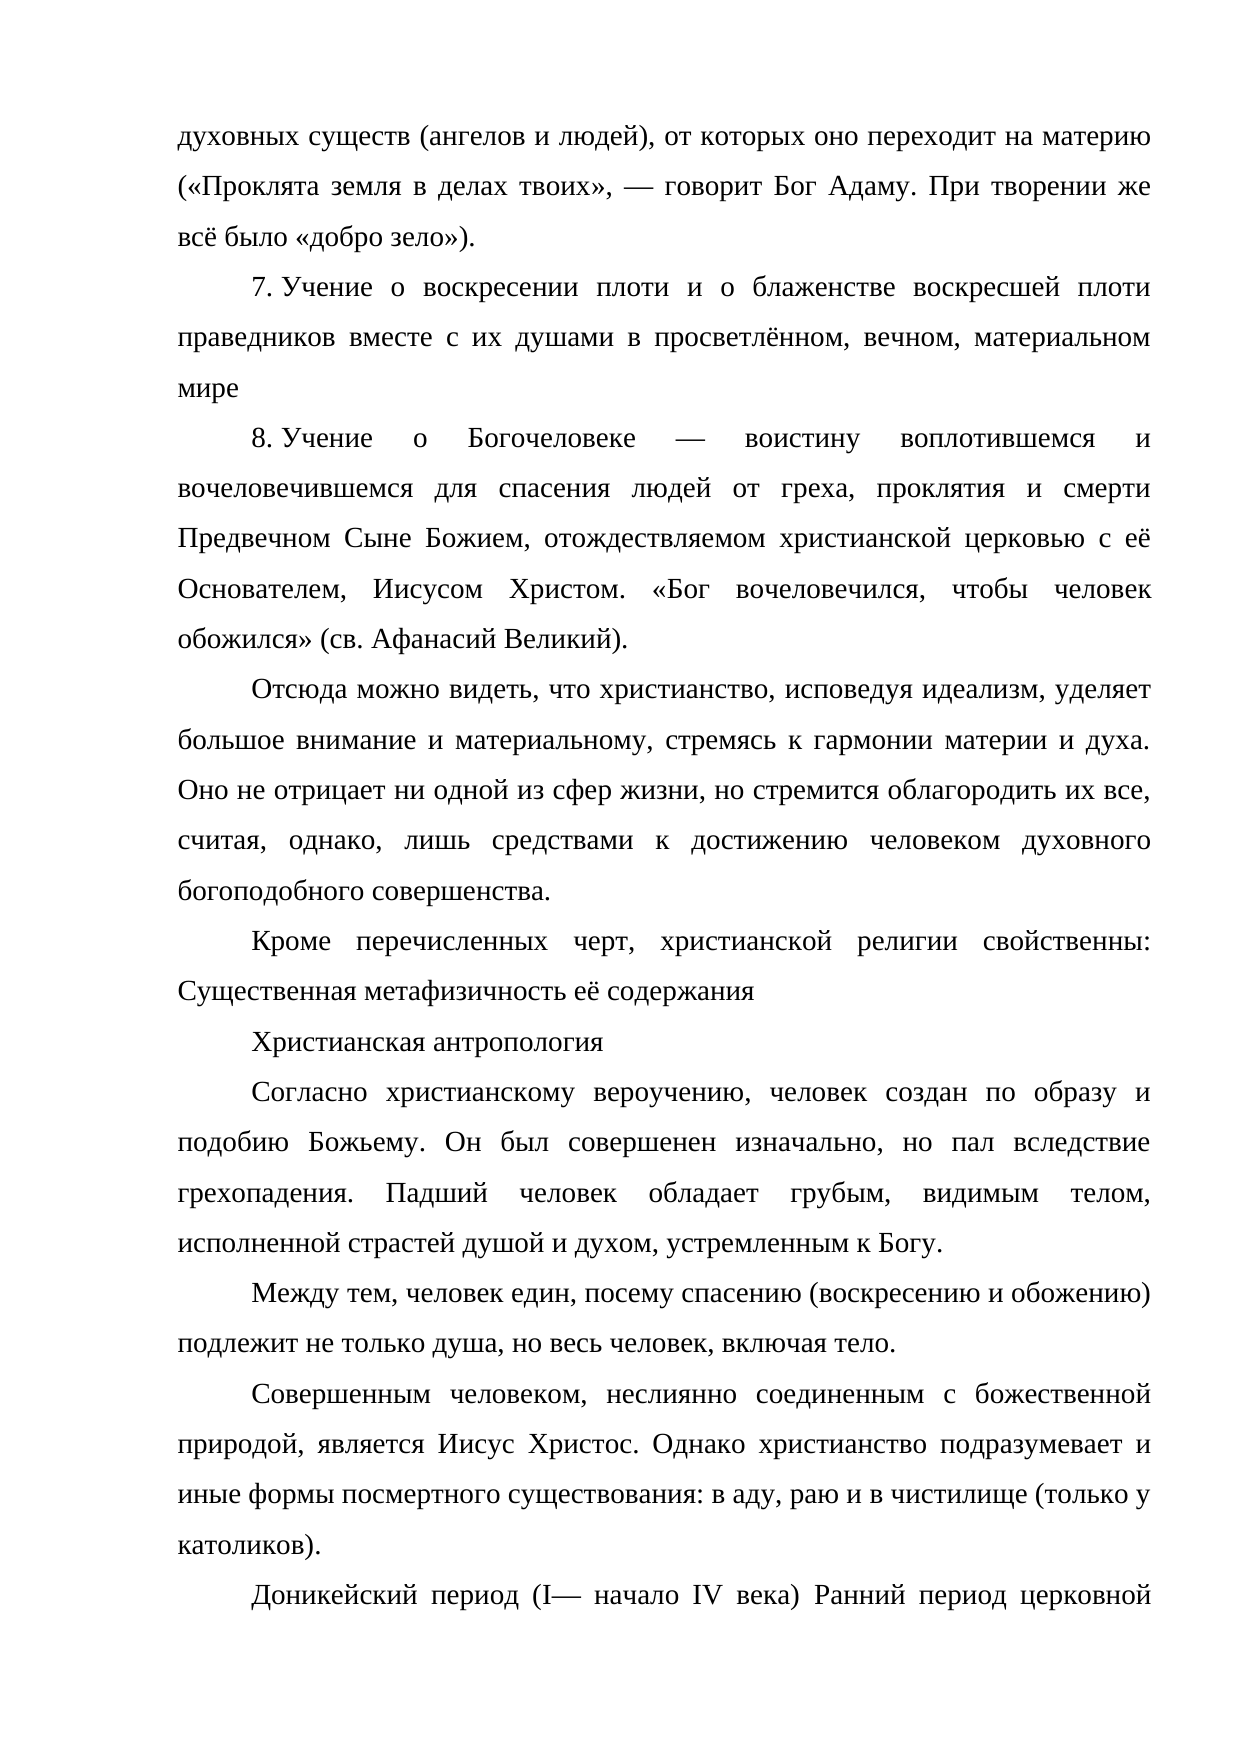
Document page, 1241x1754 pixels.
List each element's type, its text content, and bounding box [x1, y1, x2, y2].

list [177, 118, 1152, 252]
text Совершенным человеком, неслиянно соединенным с божественной природой, является Иисус Христос. Однако христианство подразумевает и иные формы посмертного существования: в аду, раю и в чистилище (только у католиков). [177, 1376, 1152, 1560]
text Между тем, человек един, посему спасению (воскресению и обожению) подлежит не только душа, но весь человек, включая тело. [177, 1275, 1152, 1359]
list Учение о воскресении плоти и о блаженстве воскресшей плоти праведников вместе с их душами в просветлённом, вечном, материальном мире [177, 269, 1152, 403]
text Кроме перечисленных черт, христианской религии свойственны: Существенная метафизичность её содержания [177, 923, 1152, 1007]
list Учение о Богочеловеке — воистину воплотившемся и вочеловечившемся для спасения людей от греха, проклятия и смерти Предвечном Сыне Божием, отождествляемом христианской церковью с её Основателем, Иисусом Христом. «Бог вочеловечился, чтобы человек обожился» (св. Афанасий Великий). [177, 420, 1152, 655]
subtitle Христианская антропология [177, 1024, 1152, 1057]
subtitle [177, 1577, 1152, 1611]
text Отсюда можно видеть, что христианство, исповедуя идеализм, уделяет большое внимание и материальному, стремясь к гармонии материи и духа. Оно не отрицает ни одной из сфер жизни, но стремится облагородить их все, считая, однако, лишь средствами к достижению человеком духовного богоподобного совершенства. [177, 672, 1152, 906]
text Согласно христианскому вероучению, человек создан по образу и подобию Божьему. Он был совершенен изначально, но пал вследствие грехопадения. Падший человек обладает грубым, видимым телом, исполненной страстей душой и духом, устремленным к Богу. [177, 1074, 1152, 1258]
